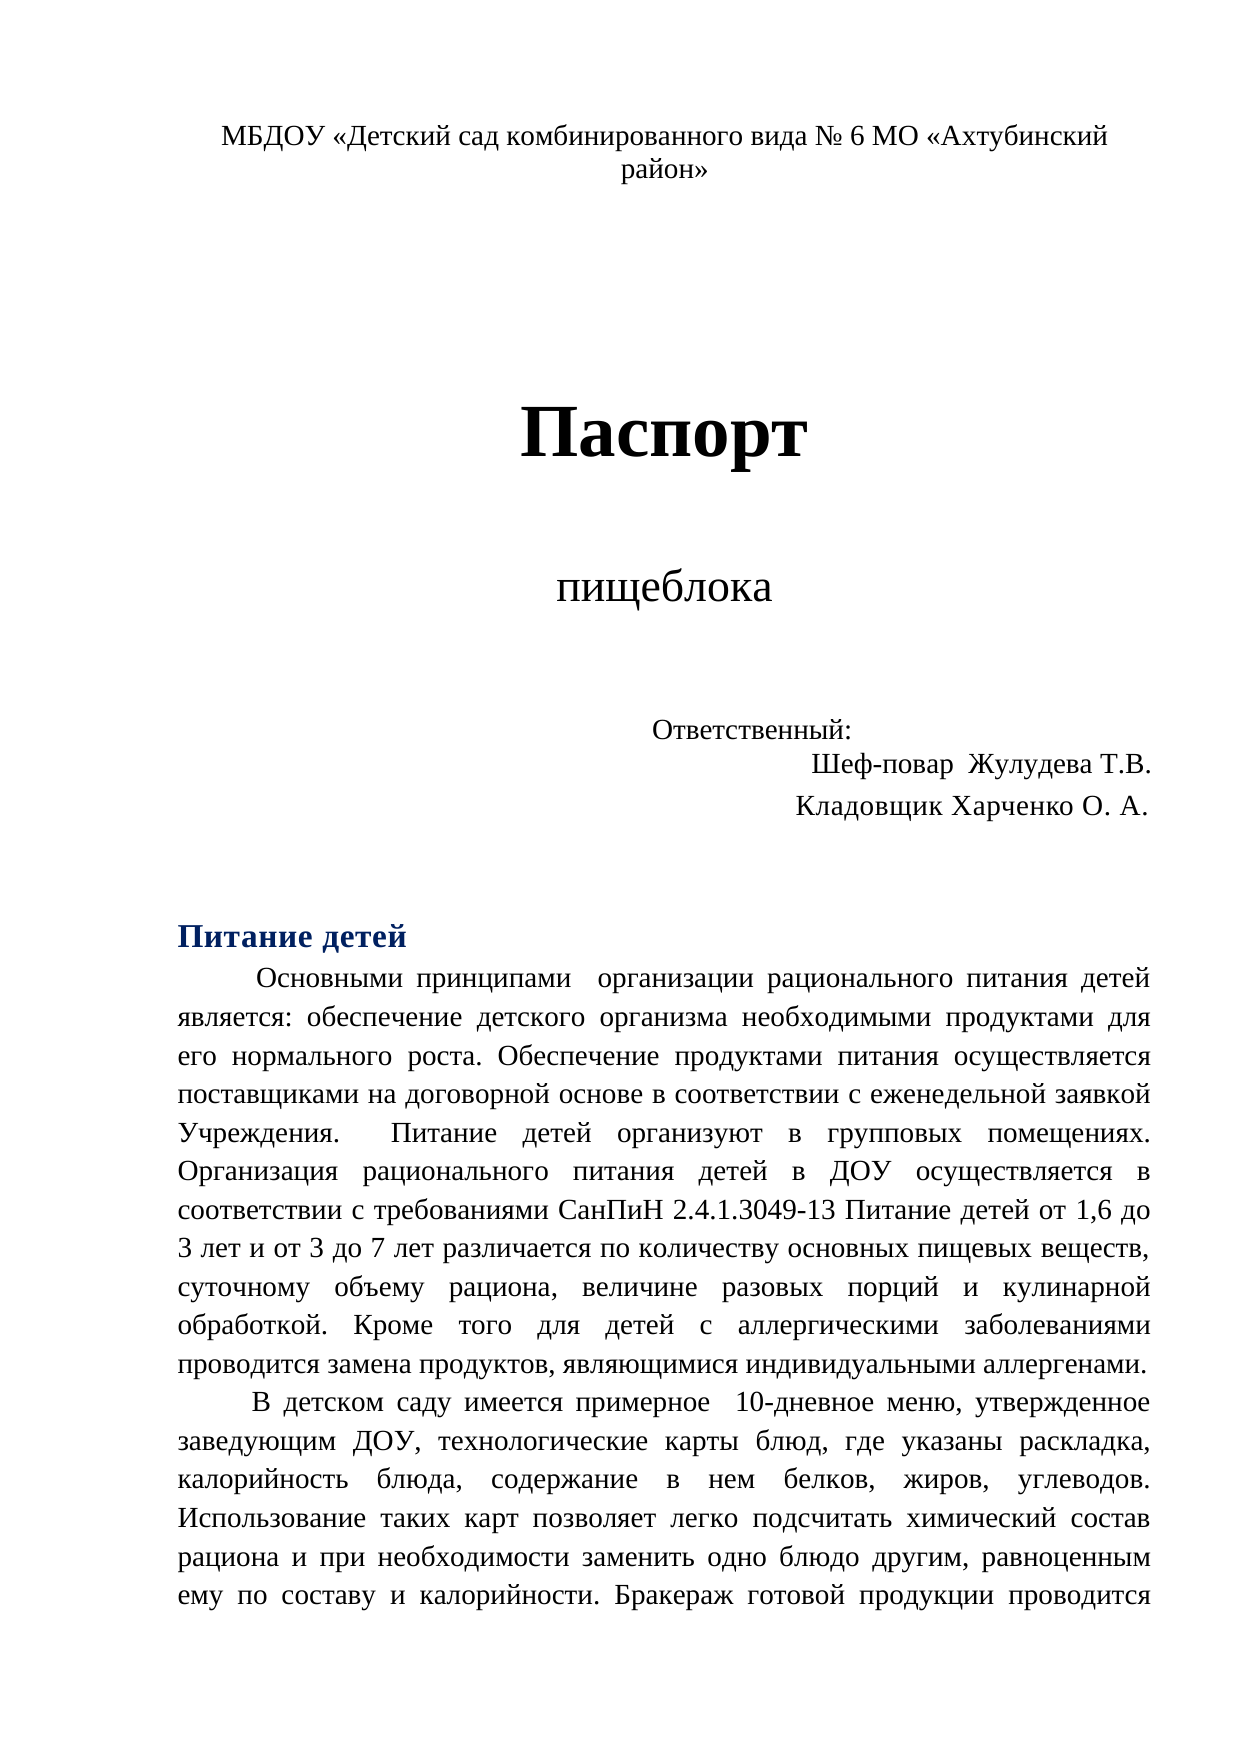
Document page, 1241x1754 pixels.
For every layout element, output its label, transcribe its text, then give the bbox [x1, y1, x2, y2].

text Основными принципами организации рационального питания детей является: обеспечение детского организма необходимыми продуктами для его нормального роста. Обеспечение продуктами питания осуществляется поставщиками на договорной основе в соответствии с еженедельной заявкой Учреждения. Питание детей организуют в групповых помещениях. Организация рационального питания детей в ДОУ осуществляется в соответствии с требованиями СанПиН 2.4.1.3049-13 Питание детей от 1,6 до 3 лет и от 3 до 7 лет различается по количеству основных пищевых веществ, суточному объему рациона, величине разовых порций и кулинарной обработкой. Кроме того для детей с аллергическими заболеваниями проводится замена продуктов, являющимися индивидуальными аллергенами. [177, 961, 1152, 1379]
text МБДОУ «Детский сад комбинированного вида № 6 МО «Ахтубинский район» [177, 118, 1152, 185]
text Питание детей [177, 917, 1152, 955]
text Шеф-повар Жулудева Т.В. [177, 746, 1152, 779]
text Ответственный: [177, 712, 1152, 746]
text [177, 1384, 1152, 1611]
text пищеблока [177, 559, 1152, 612]
text Паспорт [177, 386, 1152, 473]
text Кладовщик Харченко О. А. [177, 784, 1152, 823]
